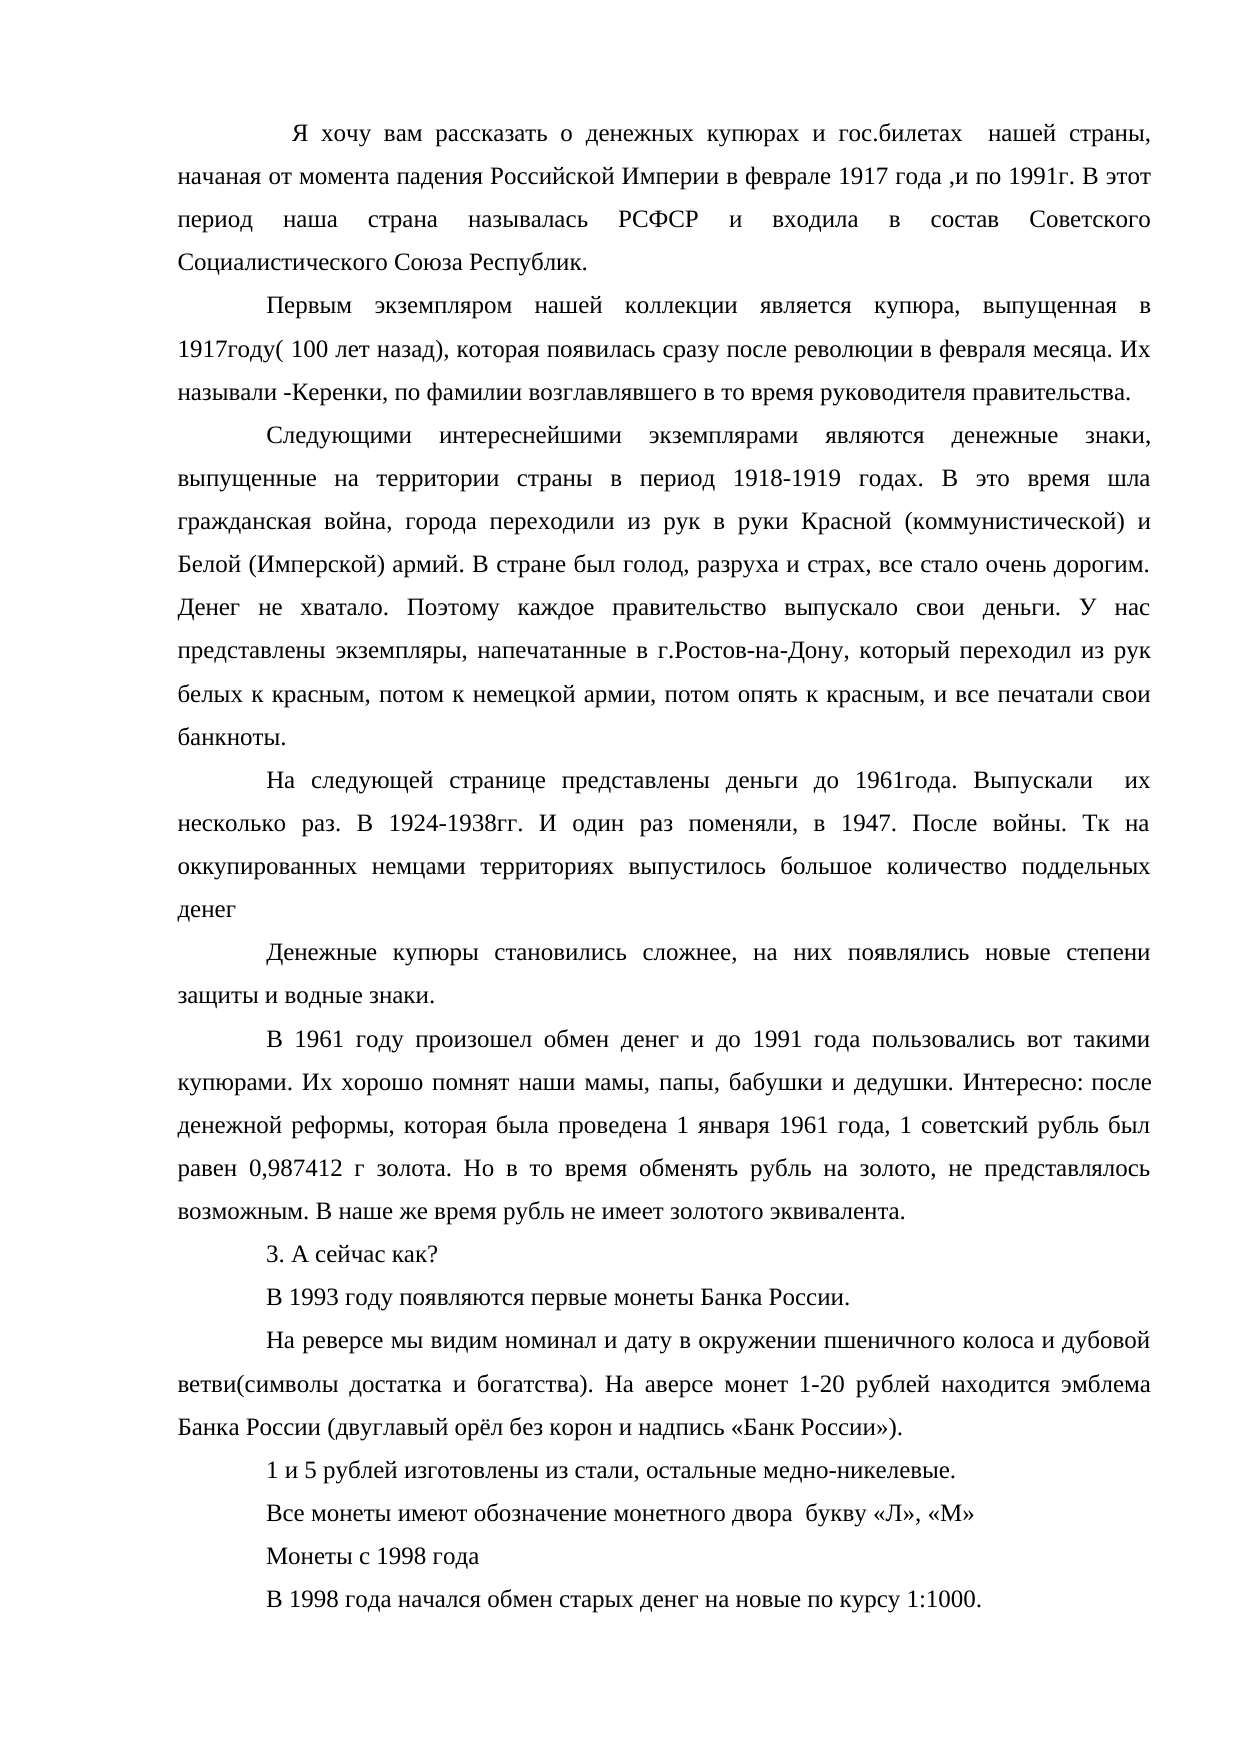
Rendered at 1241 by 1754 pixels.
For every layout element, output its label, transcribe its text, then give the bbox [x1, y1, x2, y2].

text На следующей странице представлены деньги до 1961года. Выпускали их несколько раз. В 1924-1938гг. И один раз поменяли, в 1947. После войны. Тк на оккупированных немцами территориях выпустилось большое количество поддельных денег [177, 765, 1152, 923]
text Первым экземпляром нашей коллекции является купюра, выпущенная в 1917году( 100 лет назад), которая появилась сразу после революции в февраля месяца. Их называли -Керенки, по фамилии возглавлявшего в то время руководителя правительства. [177, 291, 1152, 406]
text Денежные купюры становились сложнее, на них появлялись новые степени защиты и водные знаки. [177, 937, 1152, 1009]
text Монеты с 1998 года [177, 1541, 1152, 1570]
text 3. А сейчас как? [177, 1239, 1152, 1268]
text В 1998 года начался обмен старых денег на новые по курсу 1:1000. [177, 1584, 1152, 1613]
text Следующими интереснейшими экземплярами являются денежные знаки, выпущенные на территории страны в период 1918-1919 годах. В это время шла гражданская война, города переходили из рук в руки Красной (коммунистической) и Белой (Имперской) армий. В стране был голод, разруха и страх, все стало очень дорогим. Денег не хватало. Поэтому каждое правительство выпускало свои деньги. У нас представлены экземпляры, напечатанные в г.Ростов-на-Дону, который переходил из рук белых к красным, потом к немецкой армии, потом опять к красным, и все печатали свои банкноты. [177, 420, 1152, 751]
text 1 и 5 рублей изготовлены из стали, остальные медно-никелевые. [177, 1455, 1152, 1484]
text Я хочу вам рассказать о денежных купюрах и гос.билетах нашей страны, начаная от момента падения Российской Империи в феврале 1917 года ,и по 1991г. В этот период наша страна называлась РСФСР и входила в состав Советского Социалистического Союза Республик. [177, 118, 1152, 276]
text Все монеты имеют обозначение монетного двора букву «Л», «М» [177, 1498, 1152, 1527]
text В 1961 году произошел обмен денег и до 1991 года пользовались вот такими купюрами. Их хорошо помнят наши мамы, папы, бабушки и дедушки. Интересно: после денежной реформы, которая была проведена 1 января 1961 года, 1 советский рубль был равен 0,987412 г золота. Но в то время обменять рубль на золото, не представлялось возможным. В наше же время рубль не имеет золотого эквивалента. [177, 1024, 1152, 1225]
text На реверсе мы видим номинал и дату в окружении пшеничного колоса и дубовой ветви(символы достатка и богатства). На аверсе монет 1-20 рублей находится эмблема Банка России (двуглавый орёл без корон и надпись «Банк России»). [177, 1326, 1152, 1441]
text В 1993 году появляются первые монеты Банка России. [177, 1282, 1152, 1311]
